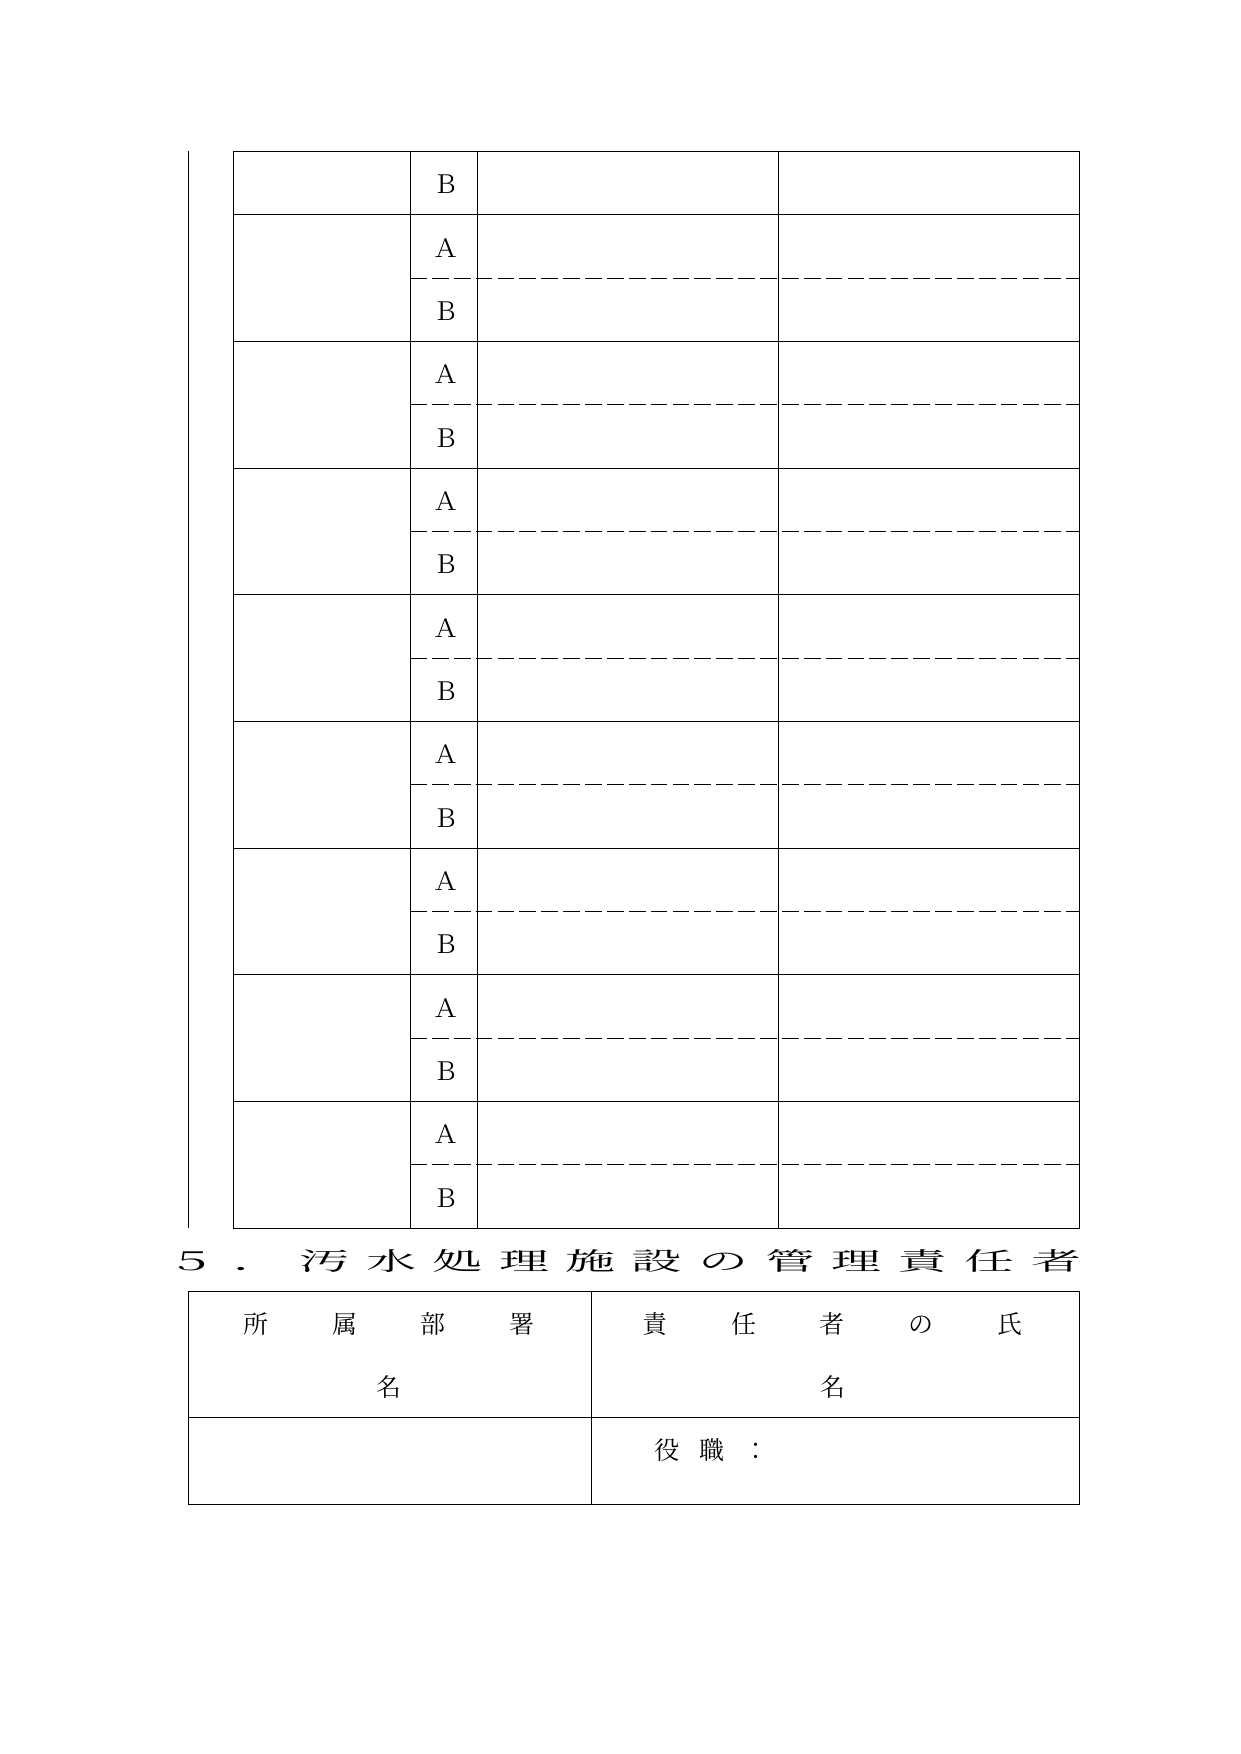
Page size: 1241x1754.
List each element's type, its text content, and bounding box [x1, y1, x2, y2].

table_cell [478, 404, 778, 468]
table_cell Ａ [411, 722, 477, 784]
table_cell [234, 215, 410, 341]
table_cell Ｂ [411, 784, 477, 848]
table_cell [478, 215, 778, 278]
table_cell [234, 849, 410, 974]
table_cell [779, 531, 1079, 594]
table_cell Ｂ [411, 278, 477, 341]
table_cell Ｂ [411, 1164, 477, 1228]
table_cell [478, 278, 778, 341]
table_cell [779, 1164, 1079, 1228]
table_cell [478, 975, 778, 1038]
table_cell Ａ [411, 469, 477, 531]
table_cell [779, 784, 1079, 848]
table_header 責 任 者 の 氏 名 [592, 1292, 1079, 1417]
table_cell Ｂ [411, 658, 477, 721]
table_cell 役職： [592, 1418, 1079, 1504]
table_cell [779, 1038, 1079, 1101]
table_cell Ｂ [411, 531, 477, 594]
table_cell [478, 342, 778, 404]
table_cell [189, 1418, 591, 1504]
table_cell [478, 1164, 778, 1228]
table_cell [779, 911, 1079, 974]
table_cell [478, 658, 778, 721]
table_cell [478, 152, 778, 214]
table_cell [779, 152, 1079, 214]
table_cell [478, 1038, 778, 1101]
table_cell [234, 722, 410, 848]
table_cell [779, 469, 1079, 531]
table_cell Ｂ [411, 152, 477, 214]
table_cell [478, 849, 778, 911]
table_cell [234, 342, 410, 468]
table_cell [478, 1102, 778, 1164]
table_cell Ａ [411, 975, 477, 1038]
table_cell [234, 469, 410, 594]
table_cell [234, 1102, 410, 1228]
table_cell Ａ [411, 1102, 477, 1164]
table_cell [779, 658, 1079, 721]
table_cell [779, 722, 1079, 784]
table_cell Ａ [411, 849, 477, 911]
table_cell [234, 975, 410, 1101]
table_cell [478, 722, 778, 784]
table_cell Ａ [411, 342, 477, 404]
table_cell Ａ [411, 595, 477, 658]
table_cell Ｂ [411, 1038, 477, 1101]
table_cell [779, 404, 1079, 468]
table_cell Ｂ [411, 404, 477, 468]
table_cell [779, 975, 1079, 1038]
table_cell [779, 215, 1079, 278]
table_cell [779, 1102, 1079, 1164]
table_cell [478, 469, 778, 531]
table_cell [234, 595, 410, 721]
table_cell [478, 784, 778, 848]
table_cell [779, 278, 1079, 341]
table_cell [779, 595, 1079, 658]
table_header 所 属 部 署 名 [189, 1292, 591, 1417]
table_cell [478, 911, 778, 974]
table_cell Ｂ [411, 911, 477, 974]
table_cell [779, 849, 1079, 911]
text ５．汚水処理施設の管理責任者 [167, 1229, 1121, 1291]
table_cell Ａ [411, 215, 477, 278]
table_cell [478, 595, 778, 658]
table_cell [234, 152, 410, 214]
table_cell [478, 531, 778, 594]
table_cell [779, 342, 1079, 404]
